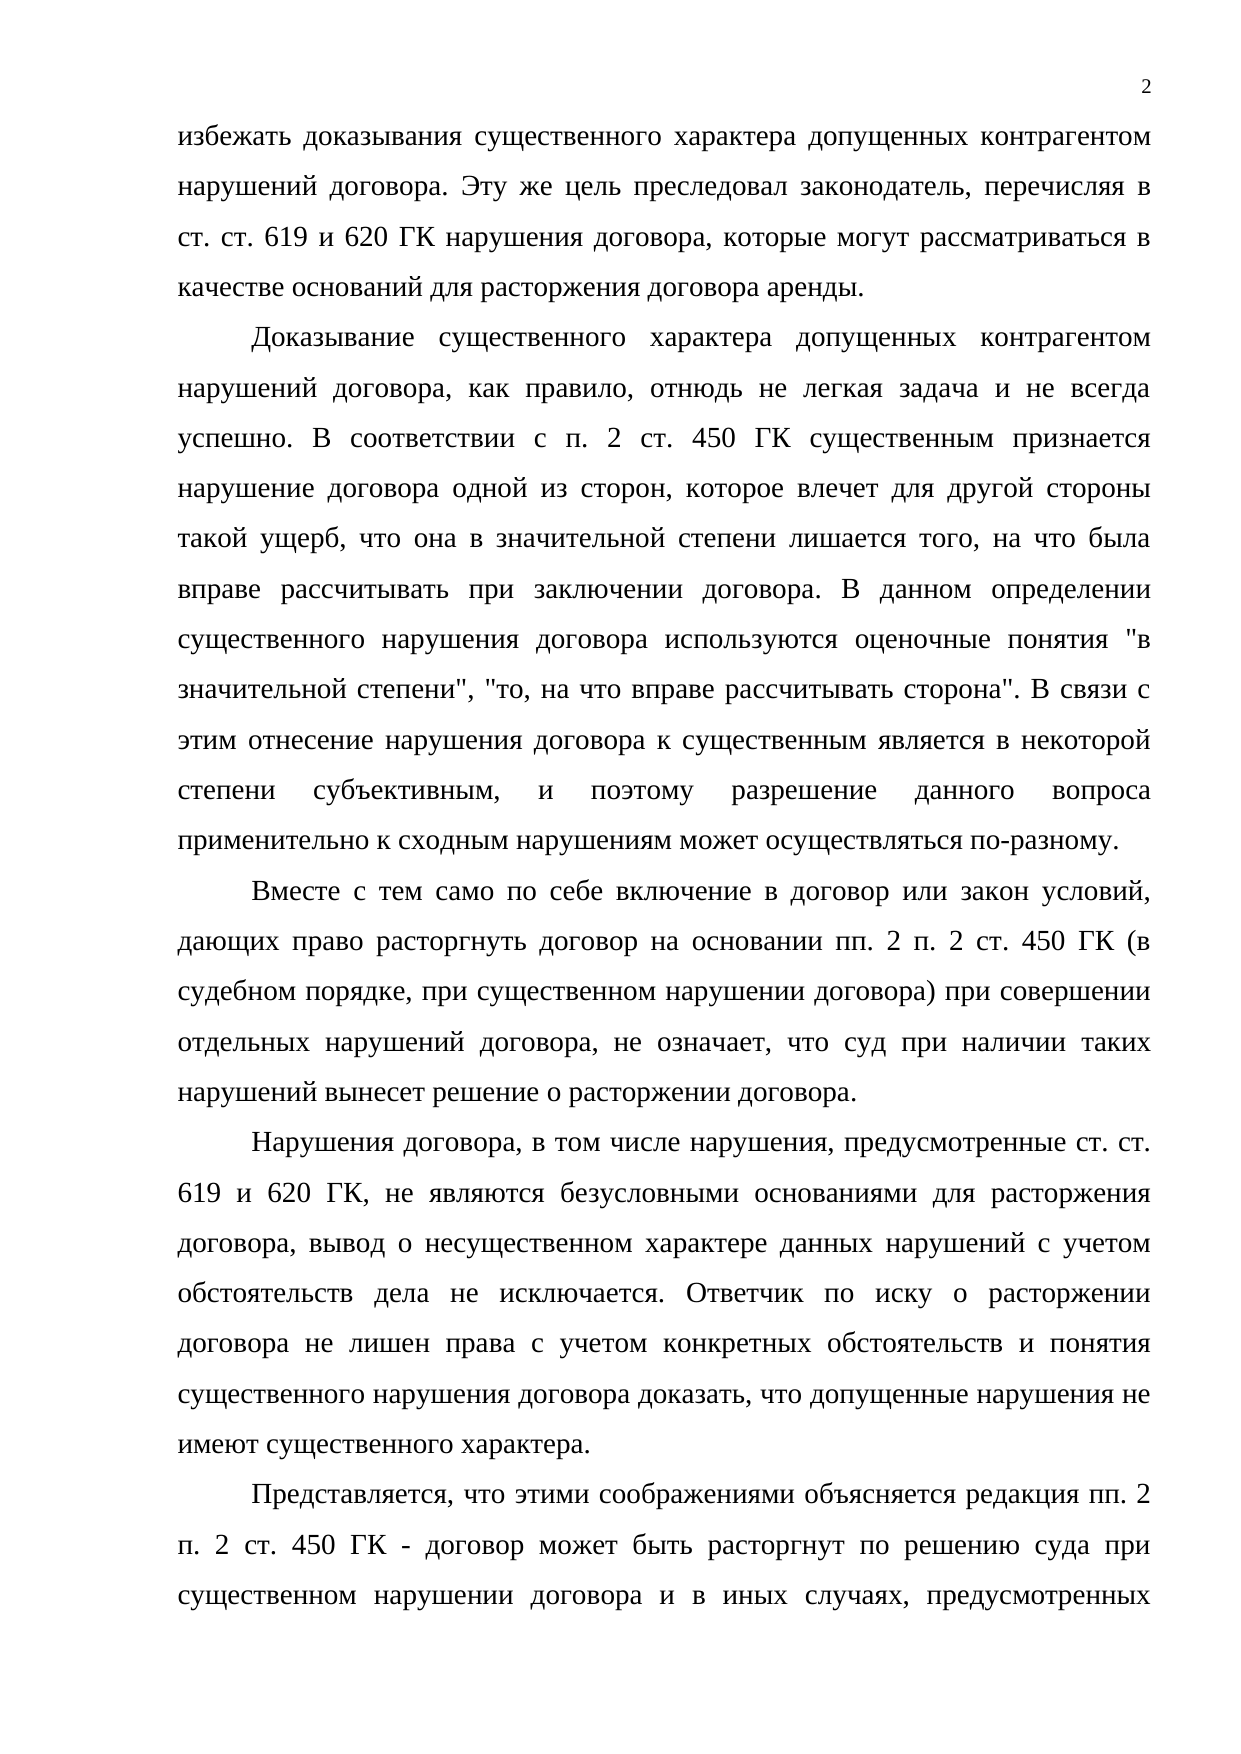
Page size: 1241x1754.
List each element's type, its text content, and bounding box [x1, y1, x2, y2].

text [177, 1477, 1152, 1611]
text Вместе с тем само по себе включение в договор или закон условий, дающих право расторгнуть договор на основании пп. 2 п. 2 ст. 450 ГК (в судебном порядке, при существенном нарушении договора) при совершении отдельных нарушений договора, не означает, что суд при наличии таких нарушений вынесет решение о расторжении договора. [177, 873, 1152, 1108]
text Нарушения договора, в том числе нарушения, предусмотренные ст. ст. 619 и 620 ГК, не являются безусловными основаниями для расторжения договора, вывод о несущественном характере данных нарушений с учетом обстоятельств дела не исключается. Ответчик по иску о расторжении договора не лишен права с учетом конкретных обстоятельств и понятия существенного нарушения договора доказать, что допущенные нарушения не имеют существенного характера. [177, 1124, 1152, 1460]
text Доказывание существенного характера допущенных контрагентом нарушений договора, как правило, отнюдь не легкая задача и не всегда успешно. В соответствии с п. 2 ст. 450 ГК существенным признается нарушение договора одной из сторон, которое влечет для другой стороны такой ущерб, что она в значительной степени лишается того, на что была вправе рассчитывать при заключении договора. В данном определении существенного нарушения договора используются оценочные понятия "в значительной степени", "то, на что вправе рассчитывать сторона". В связи с этим отнесение нарушения договора к существенным является в некоторой степени субъективным, и поэтому разрешение данного вопроса применительно к сходным нарушениям может осуществляться по-разному. [177, 319, 1152, 856]
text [177, 118, 1152, 303]
